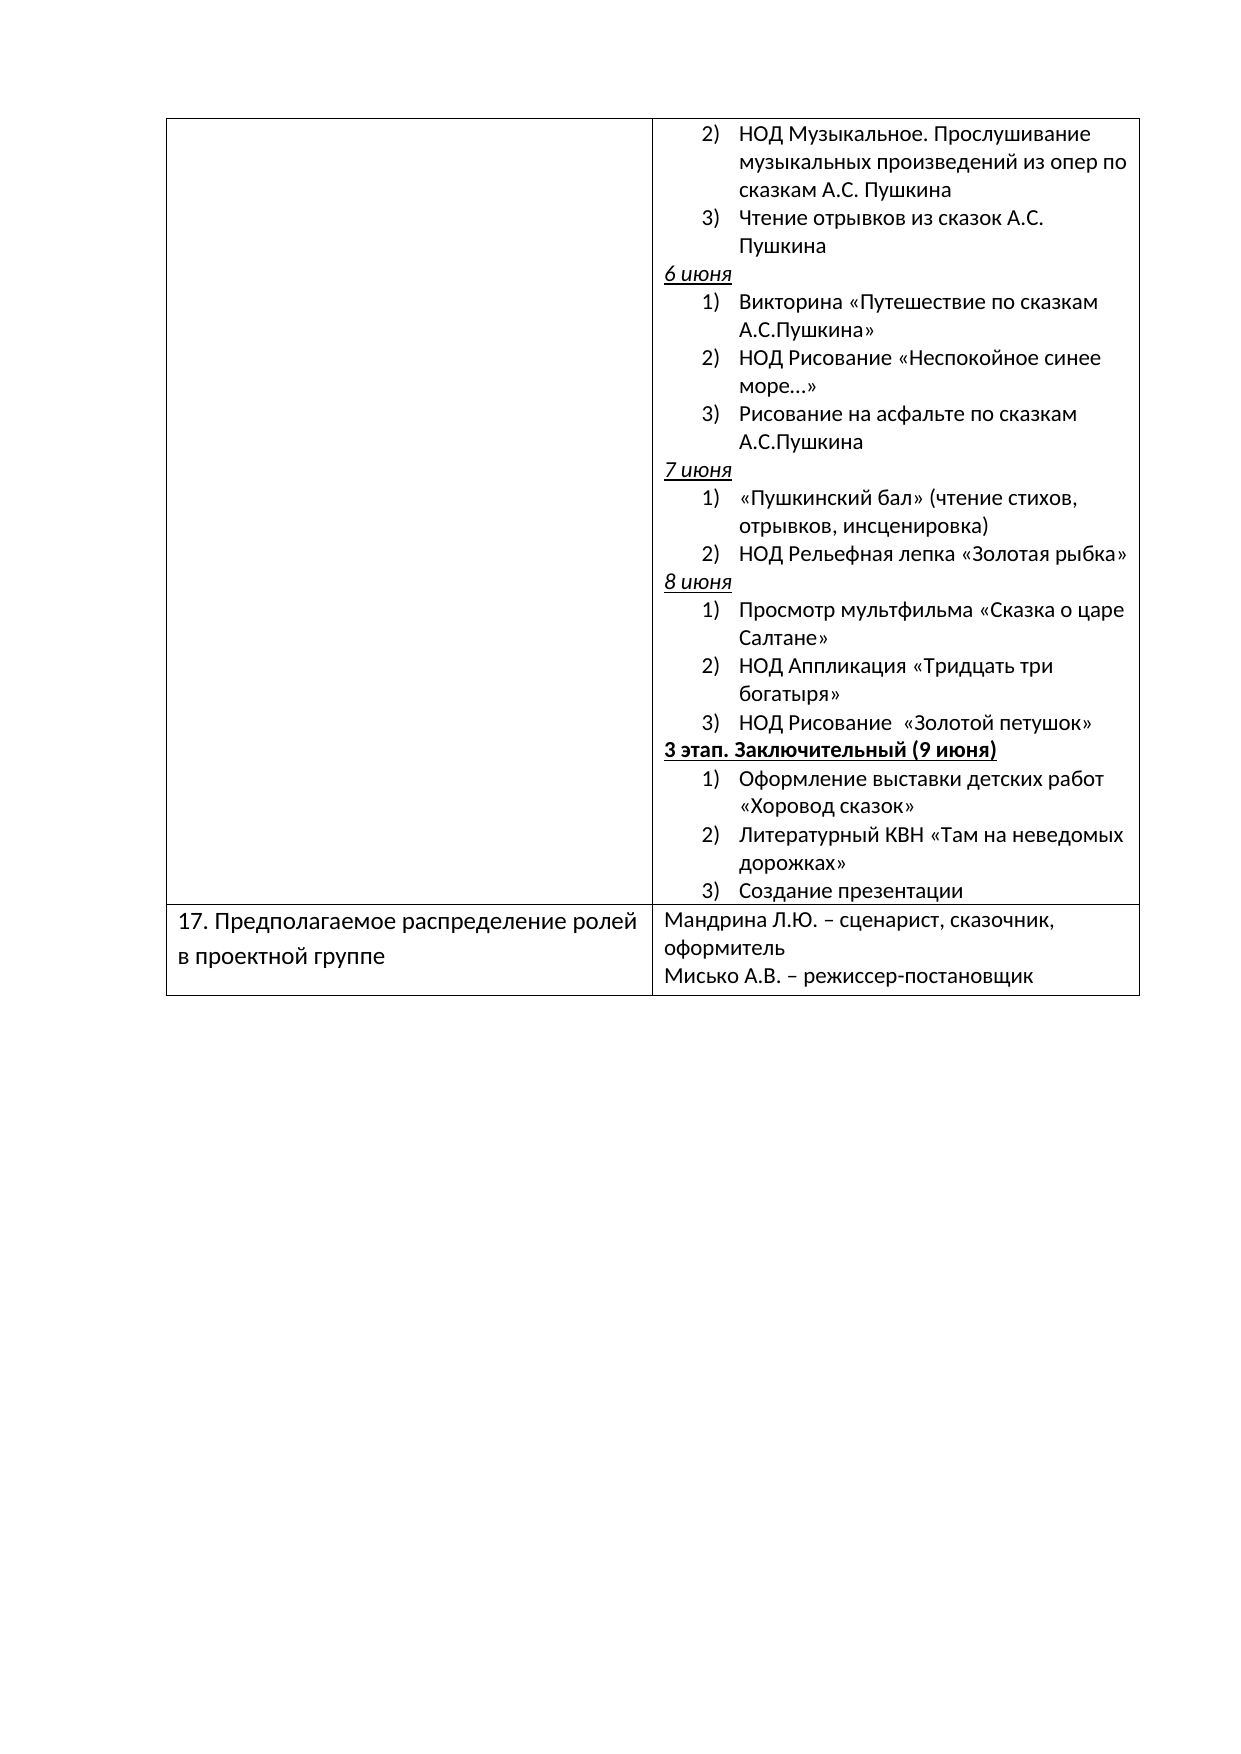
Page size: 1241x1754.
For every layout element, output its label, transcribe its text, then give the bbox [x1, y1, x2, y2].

table_cell 17. Предполагаемое распределение ролей в проектной группе [167, 905, 652, 995]
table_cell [167, 119, 652, 904]
table_cell Мандрина Л.Ю. – сценарист, сказочник, оформитель Мисько А.В. – режиссер-постановщик [653, 905, 1139, 995]
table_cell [653, 119, 1139, 904]
